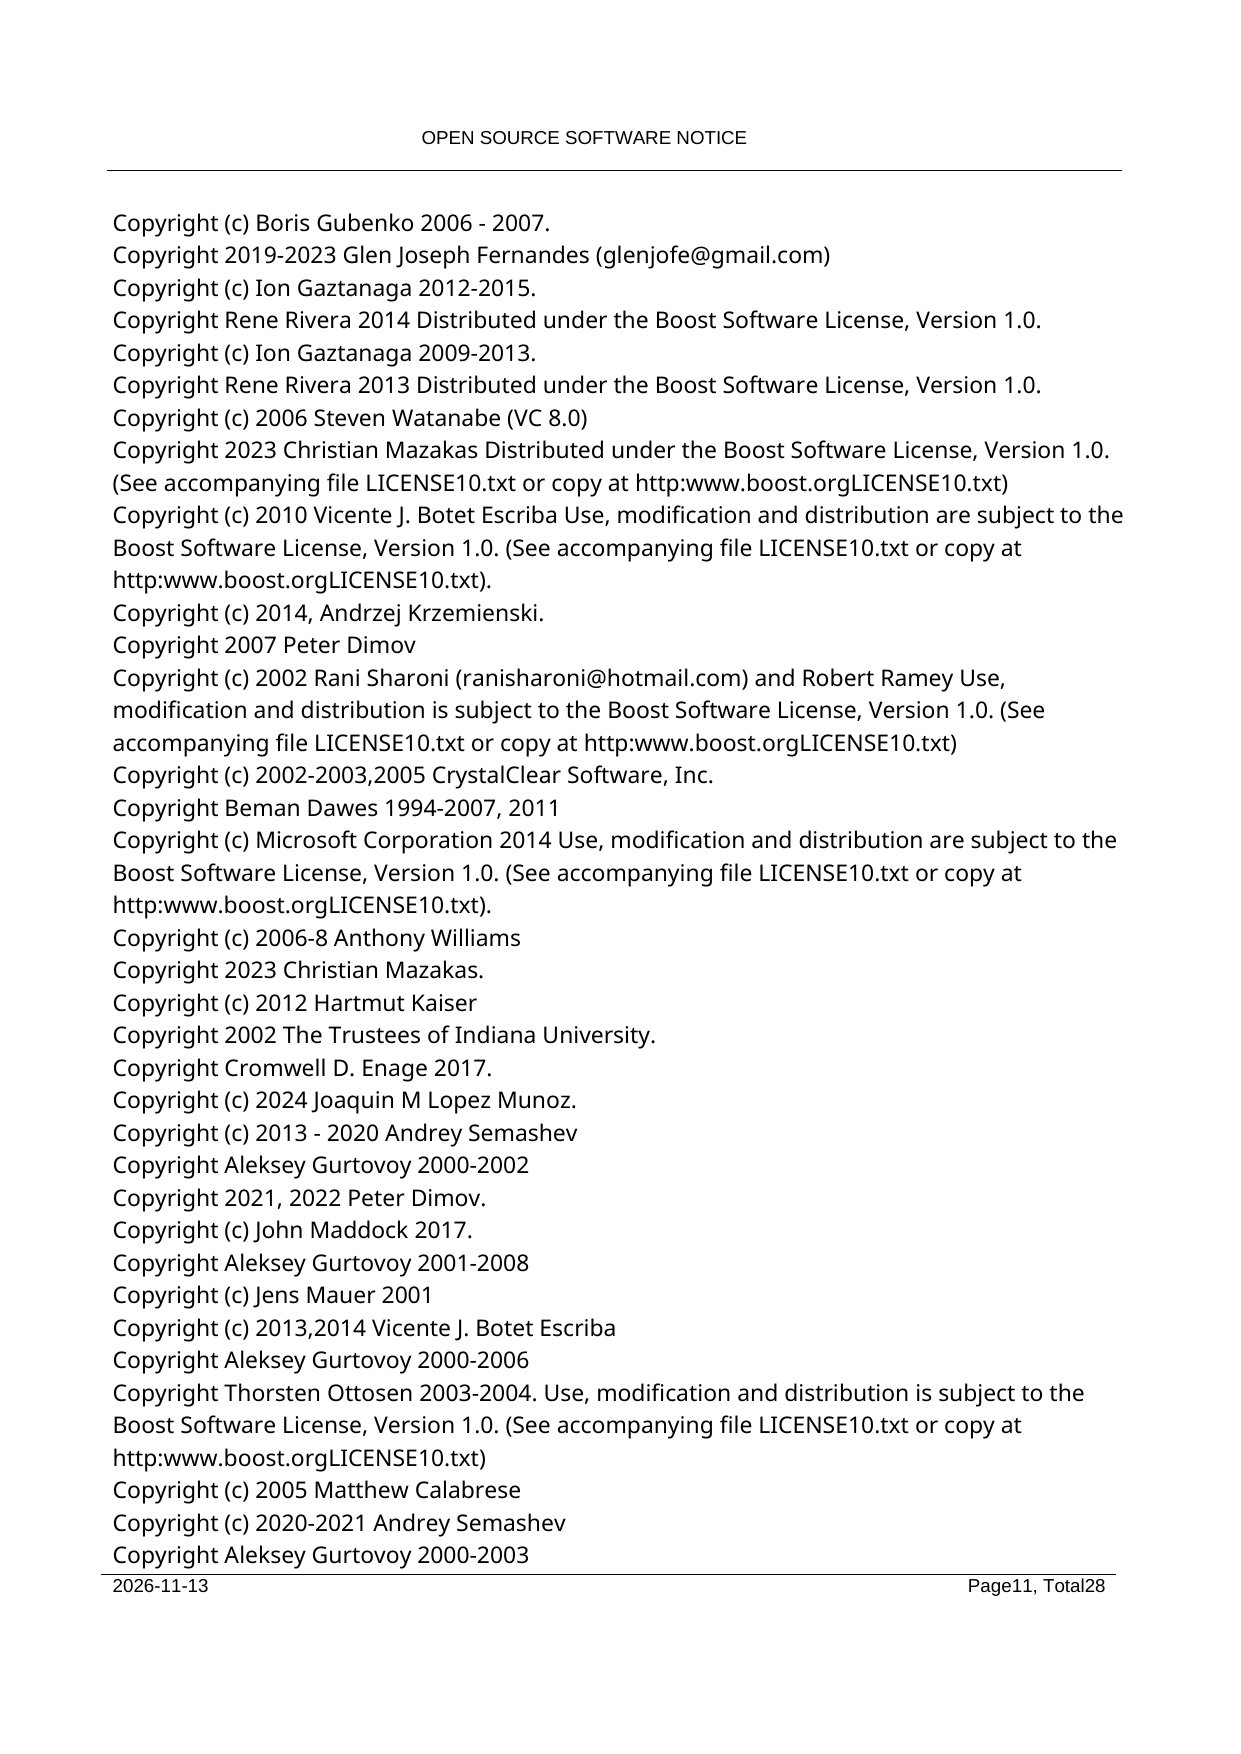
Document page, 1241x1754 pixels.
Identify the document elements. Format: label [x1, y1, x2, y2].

text [112, 206, 1128, 1571]
